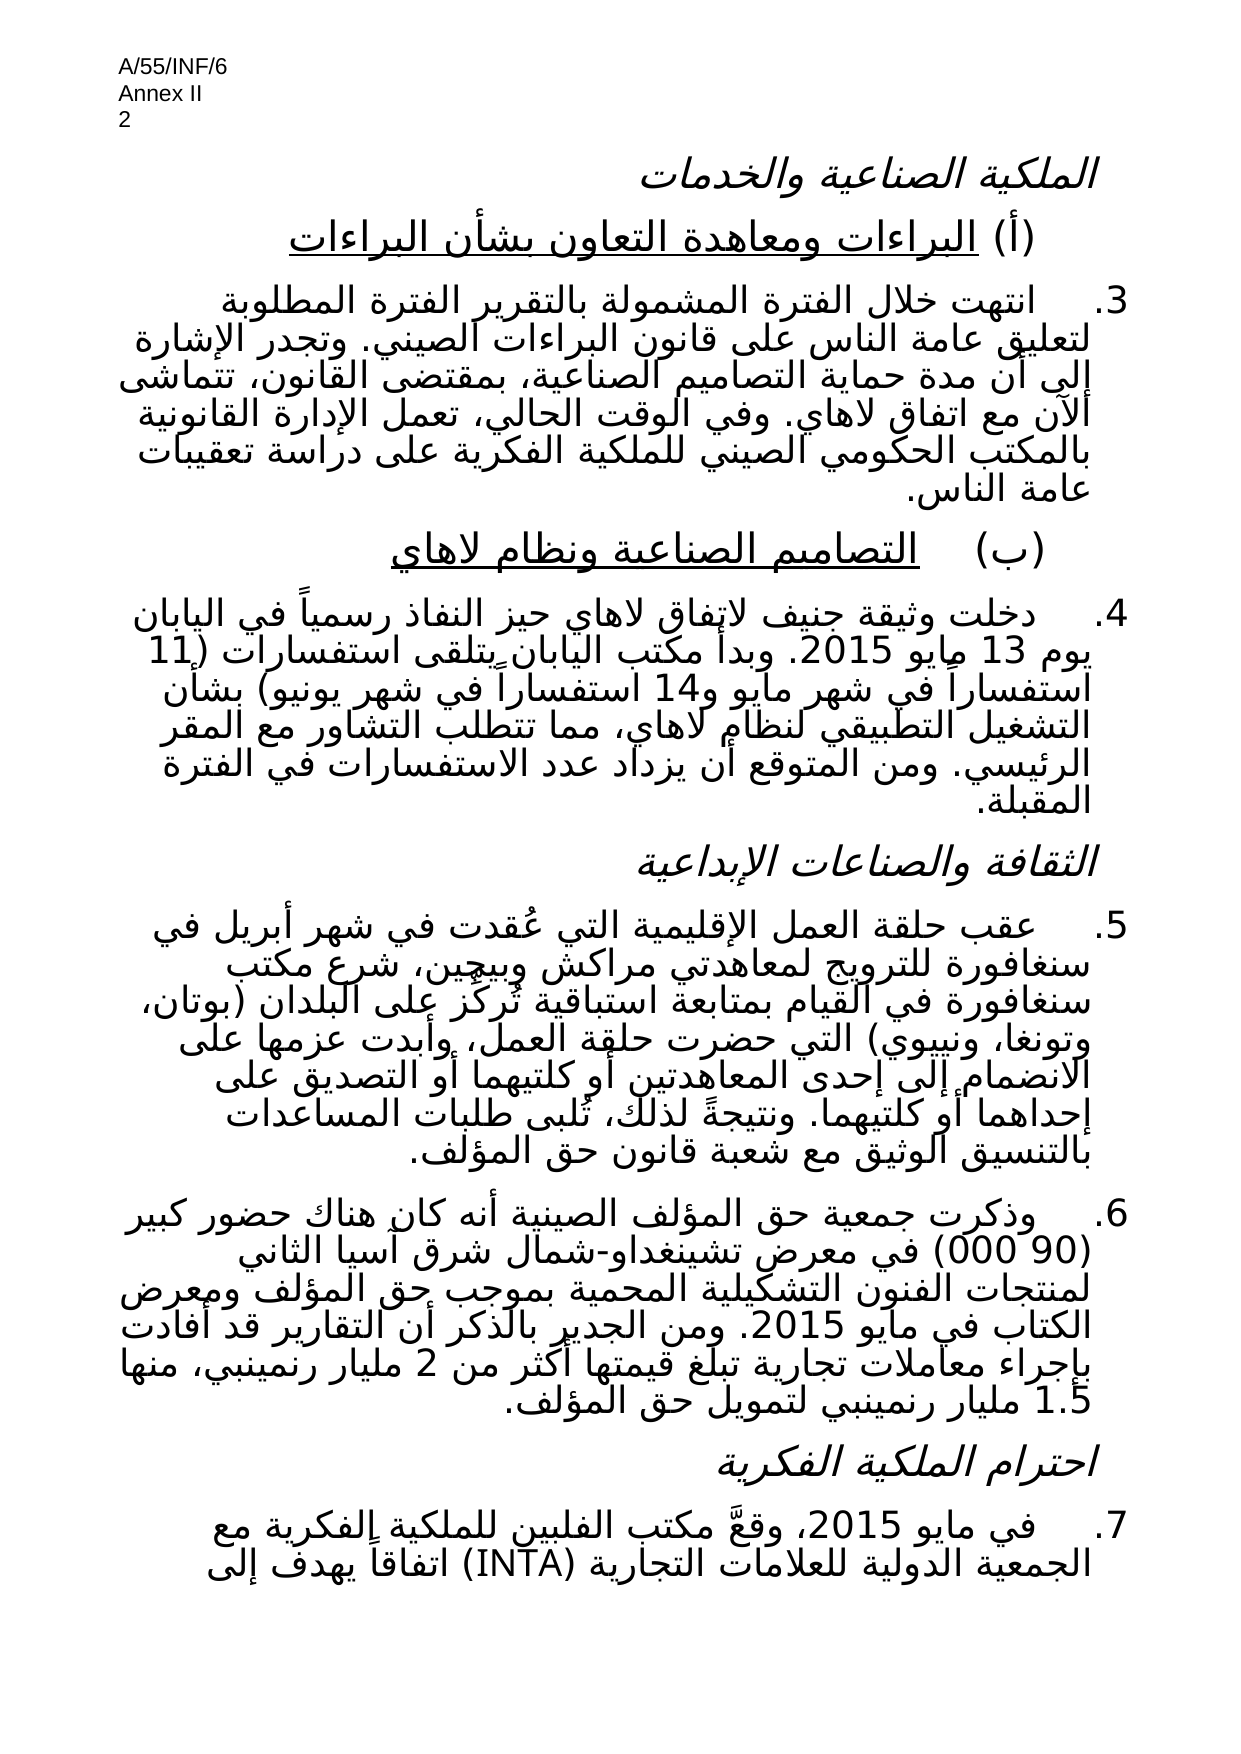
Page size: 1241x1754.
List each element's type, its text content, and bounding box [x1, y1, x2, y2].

list دخلت وثيقة جنيف لاتفاق لاهاي حيز النفاذ رسمياً في اليابان يوم 13 مايو 2015. وبدأ مكتب اليابان يتلقى استفسارات (11 استفساراً في شهر مايو و14 استفساراً في شهر يونيو) بشأن التشغيل التطبيقي لنظام لاهاي، مما تتطلب التشاور مع المقر الرئيسي. ومن المتوقع أن يزداد عدد الاستفسارات في الفترة المقبلة. [118, 596, 1093, 821]
text الثقافة والصناعات الإبداعية [118, 846, 1097, 883]
text (أ) البراءات ومعاهدة التعاون بشأن البراءات [118, 221, 411, 258]
list عقب حلقة العمل الإقليمية التي عُقدت في شهر أبريل في سنغافورة للترويج لمعاهدتي مراكش وبيجين، شرع مكتب سنغافورة في القيام بمتابعة استباقية تُركِّز على البلدان (بوتان، وتونغا، ونييوي) التي حضرت حلقة العمل، وأبدت عزمها على الانضمام إلى إحدى المعاهدتين أو كلتيهما أو التصديق على إحداهما أو كلتيهما. ونتيجةً لذلك، تُلبى طلبات المساعدات بالتنسيق الوثيق مع شعبة قانون حق المؤلف. [118, 908, 1093, 1171]
text (أ) البراءات ومعاهدة التعاون بشأن البراءات [930, 221, 1037, 258]
text احترام الملكية الفكرية [758, 1446, 1097, 1483]
list وذكرت جمعية حق المؤلف الصينية أنه كان هناك حضور كبير (000 90) في معرض تشينغداو-شمال شرق آسيا الثاني لمنتجات الفنون التشكيلية المحمية بموجب حق المؤلف ومعرض الكتاب في مايو 2015. ومن الجدير بالذكر أن التقارير قد أفادت بإجراء معاملات تجارية تبلغ قيمتها أكثر من 2 مليار رنمينبي، منها 1.5 مليار رنمينبي لتمويل حق المؤلف. [118, 1196, 1093, 1421]
text الملكية الصناعية والخدمات [118, 158, 1097, 196]
text احترام الملكية الفكرية [118, 1446, 794, 1483]
list انتهت خلال الفترة المشمولة بالتقرير الفترة المطلوبة لتعليق عامة الناس على قانون البراءات الصيني. وتجدر الإشارة إلى أن مدة حماية التصاميم الصناعية، بمقتضى القانون، تتماشى الآن مع اتفاق لاهاي. وفي الوقت الحالي، تعمل الإدارة القانونية بالمكتب الحكومي الصيني للملكية الفكرية على دراسة تعقيبات عامة الناس. [118, 283, 1093, 508]
text (أ) البراءات ومعاهدة التعاون بشأن البراءات [386, 221, 958, 254]
text (ب) التصاميم الصناعية ونظام لاهاي [118, 533, 1046, 571]
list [118, 1508, 1093, 1583]
